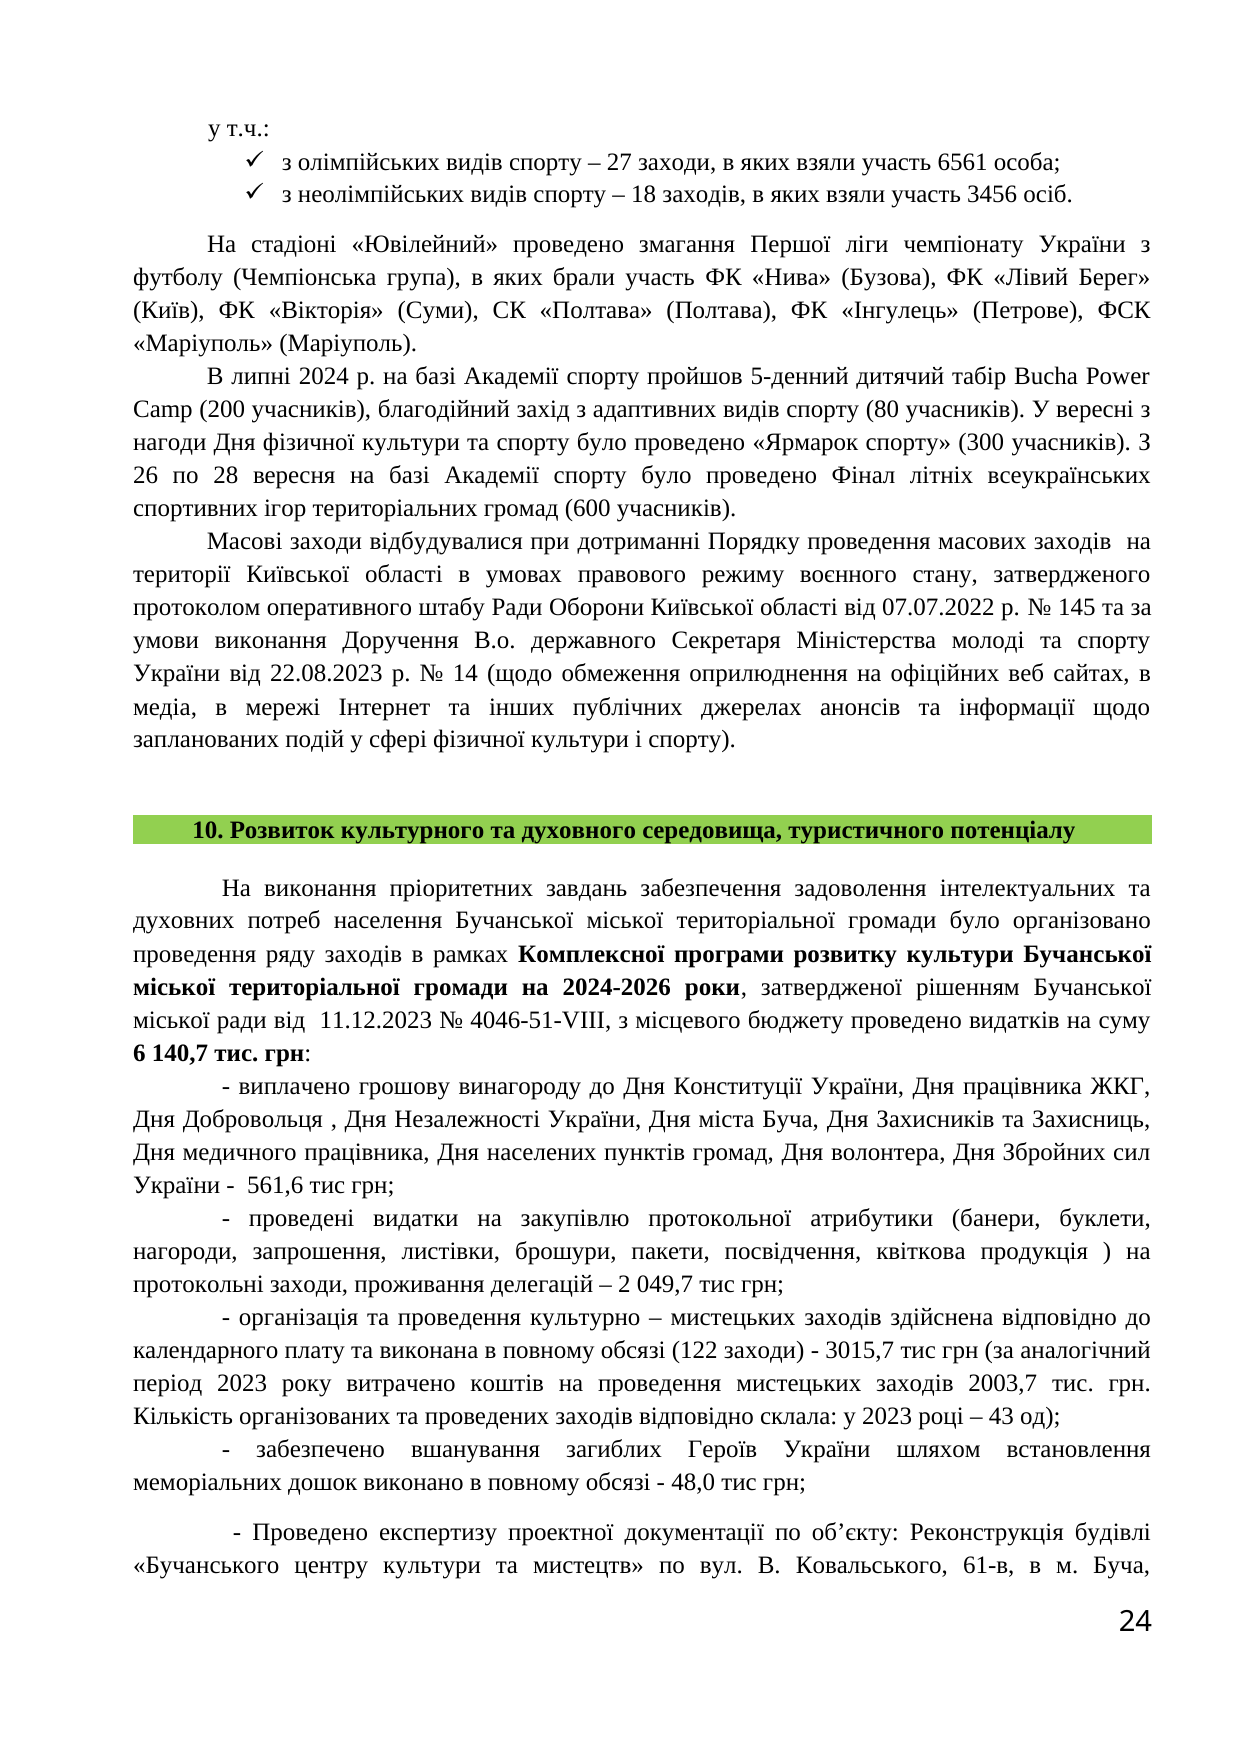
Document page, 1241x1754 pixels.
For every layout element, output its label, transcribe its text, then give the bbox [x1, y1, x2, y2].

text Масові заходи відбудувалися при дотриманні Порядку проведення масових заходів на території Київської області в умовах правового режиму воєнного стану, затвердженого протоколом оперативного штабу Ради Оборони Київської області від 07.07.2022 р. № 145 та за умови виконання Доручення В.о. державного Секретаря Міністерства молоді та спорту України від 22.08.2023 р. № 14 (щодо обмеження оприлюднення на офіційних веб сайтах, в медіа, в мережі Інтернет та інших публічних джерелах анонсів та інформації щодо запланованих подій у сфері фізичної культури і спорту). [133, 526, 1152, 753]
list На виконання пріоритетних завдань забезпечення задоволення інтелектуальних та духовних потреб населення Бучанської міської територіальної громади було організовано проведення ряду заходів в рамках Комплексної програми розвитку культури Бучанської міської територіальної громади на 2024-2026 роки, затвердженої рішенням Бучанської міської ради від 11.12.2023 № 4046-51-VIІІ, з місцевого бюджету проведено видатків на суму 6 140,7 тис. грн: [133, 873, 1152, 1066]
list - виплачено грошову винагороду до Дня Конституції України, Дня працівника ЖКГ, Дня Добровольця , Дня Незалежності України, Дня міста Буча, Дня Захисників та Захисниць, Дня медичного працівника, Дня населених пунктів громад, Дня волонтера, Дня Збройних сил України - 561,6 тис грн; [133, 1071, 1152, 1198]
list з неолімпійських видів спорту – 18 заходів, в яких взяли участь 3456 осіб. [244, 179, 1152, 208]
list з олімпійських видів спорту – 27 заходи, в яких взяли участь 6561 особа; [244, 147, 1152, 175]
text На стадіоні «Ювілейний» проведено змагання Першої ліги чемпіонату України з футболу (Чемпіонська група), в яких брали участь ФК «Нива» (Бузова), ФК «Лівий Берег» (Київ), ФК «Вікторія» (Суми), СК «Полтава» (Полтава), ФК «Інгулець» (Петрове), ФСК «Маріуполь» (Маріуполь). [133, 229, 1152, 357]
list - проведені видатки на закупівлю протокольної атрибутики (банери, буклети, нагороди, запрошення, листівки, брошури, пакети, посвідчення, квіткова продукція ) на протокольні заходи, проживання делегацій – 2 049,7 тис грн; [133, 1203, 1152, 1298]
text В липні 2024 р. на базі Академії спорту пройшов 5-денний дитячий табір Bucha Power Camp (200 учасників), благодійний захід з адаптивних видів спорту (80 учасників). У вересні з нагоди Дня фізичної культури та спорту було проведено «Ярмарок спорту» (300 учасників). З 26 по 28 вересня на базі Академії спорту було проведено Фінал літніх всеукраїнських спортивних ігор територіальних громад (600 учасників). [133, 361, 1152, 522]
list у т.ч.: [208, 113, 1152, 142]
list - забезпечено вшанування загиблих Героїв України шляхом встановлення меморіальних дошок виконано в повному обсязі - 48,0 тис грн; [133, 1434, 1152, 1496]
list - організація та проведення культурно – мистецьких заходів здійснена відповідно до календарного плату та виконана в повному обсязі (122 заходи) - 3015,7 тис грн (за аналогічний період 2023 року витрачено коштів на проведення мистецьких заходів 2003,7 тис. грн. Кількість організованих та проведених заходів відповідно склала: у 2023 році – 43 од); [133, 1302, 1152, 1430]
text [133, 1517, 1152, 1578]
text 10. Розвиток культурного та духовного середовища, туристичного потенціалу [133, 815, 1152, 844]
